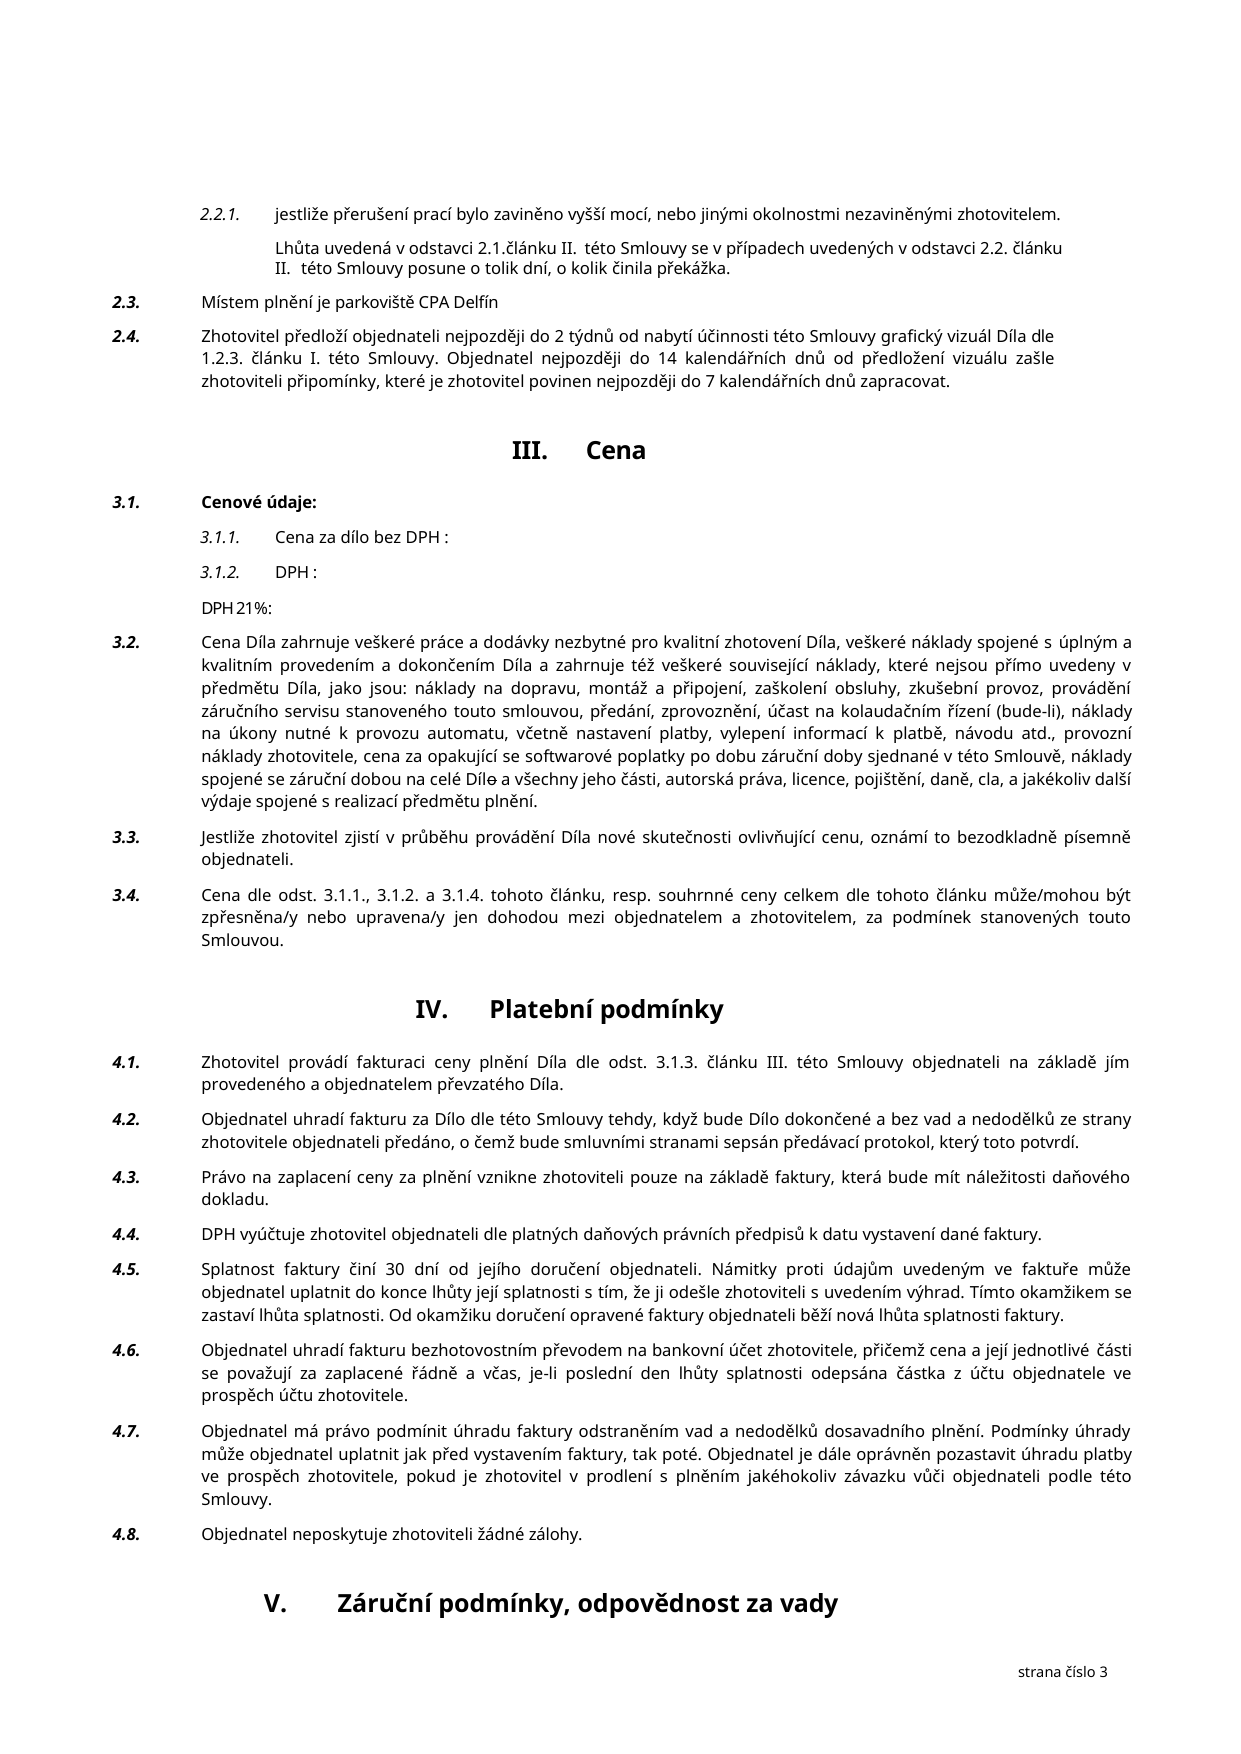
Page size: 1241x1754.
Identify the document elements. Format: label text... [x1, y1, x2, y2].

list Cena dle odst. 3.1.1., 3.1.2. a 3.1.4. tohoto článku, resp. souhrnné ceny celkem dle tohoto článku může/mohou být zpřesněna/y nebo upravena/y jen dohodou mezi objednatelem a zhotovitelem, za podmínek stanovených touto Smlouvou. [112, 883, 1132, 951]
list Cena Díla zahrnuje veškeré práce a dodávky nezbytné pro kvalitní zhotovení Díla, veškeré náklady spojené s úplným a kvalitním provedením a dokončením Díla a zahrnuje též veškeré související náklady, které nejsou přímo uvedeny v předmětu Díla, jako jsou: náklady na dopravu, montáž a připojení, zaškolení obsluhy, zkušební provoz, provádění záručního servisu stanoveného touto smlouvou, předání, zprovoznění, účast na kolaudačním řízení (bude-li), náklady na úkony nutné k provozu automatu, včetně nastavení platby, vylepení informací k platbě, návodu atd., provozní náklady zhotovitele, cena za opakující se softwarové poplatky po dobu záruční doby sjednané v této Smlouvě, náklady spojené se záruční dobou na celé Dílo a všechny jeho části, autorská práva, licence, pojištění, daně, cla, a jakékoliv další výdaje spojené s realizací předmětu plnění. [112, 631, 1132, 813]
list Místem plnění je parkoviště CPA Delfín [112, 291, 1137, 314]
subtitle Platební podmínky [415, 992, 1137, 1026]
list DPH : [200, 561, 1137, 583]
list Objednatel uhradí fakturu bezhotovostním převodem na bankovní účet zhotovitele, přičemž cena a její jednotlivé části se považují za zaplacené řádně a včas, je-li poslední den lhůty splatnosti odepsána částka z účtu objednatele ve prospěch účtu zhotovitele. [112, 1338, 1132, 1407]
subtitle Záruční podmínky, odpovědnost za vady [264, 1586, 1137, 1620]
list Cena za dílo bez DPH : [200, 526, 1137, 548]
subtitle Cenové údaje: [112, 491, 1137, 514]
list Splatnost faktury činí 30 dní od jejího doručení objednateli. Námitky proti údajům uvedeným ve faktuře může objednatel uplatnit do konce lhůty její splatnosti s tím, že ji odešle zhotoviteli s uvedením výhrad. Tímto okamžikem se zastaví lhůta splatnosti. Od okamžiku doručení opravené faktury objednateli běží nová lhůta splatnosti faktury. [112, 1258, 1132, 1326]
list Objednatel uhradí fakturu za Dílo dle této Smlouvy tehdy, když bude Dílo dokončené a bez vad a nedodělků ze strany zhotovitele objednateli předáno, o čemž bude smluvními stranami sepsán předávací protokol, který toto potvrdí. [112, 1107, 1132, 1153]
text DPH 21%: [201, 596, 1137, 619]
list Zhotovitel předloží objednateli nejpozději do 2 týdnů od nabytí účinnosti této Smlouvy grafický vizuál Díla dle [112, 327, 1137, 347]
list DPH vyúčtuje zhotovitel objednateli dle platných daňových právních předpisů k datu vystavení dané faktury. [112, 1223, 1137, 1246]
list Jestliže zhotovitel zjistí v průběhu provádění Díla nové skutečnosti ovlivňující cenu, oznámí to bezodkladně písemně objednateli. [112, 826, 1132, 870]
list jestliže přerušení prací bylo zaviněno vyšší mocí, nebo jinými okolnostmi nezaviněnými zhotovitelem. [200, 203, 1137, 225]
text Lhůta uvedená v odstavci 2.1.článku II. této Smlouvy se v případech uvedených v odstavci 2.2. článku [275, 238, 1137, 258]
list této Smlouvy posune o tolik dní, o kolik činila překážka. [275, 258, 1137, 278]
list Objednatel neposkytuje zhotoviteli žádné zálohy. [112, 1523, 1137, 1545]
list Právo na zaplacení ceny za plnění vznikne zhotoviteli pouze na základě faktury, která bude mít náležitosti daňového dokladu. [112, 1166, 1132, 1210]
list Zhotovitel provádí fakturaci ceny plnění Díla dle odst. 3.1.3. článku III. této Smlouvy objednateli na základě jím provedeného a objednatelem převzatého Díla. [112, 1050, 1132, 1095]
text 1.2.3. článku I. této Smlouvy. Objednatel nejpozději do 14 kalendářních dnů od předložení vizuálu zašle zhotoviteli připomínky, které je zhotovitel povinen nejpozději do 7 kalendářních dnů zapracovat. [201, 347, 1137, 392]
subtitle Cena [512, 432, 1137, 466]
list Objednatel má právo podmínit úhradu faktury odstraněním vad a nedodělků dosavadního plnění. Podmínky úhrady může objednatel uplatnit jak před vystavením faktury, tak poté. Objednatel je dále oprávněn pozastavit úhradu platby ve prospěch zhotovitele, pokud je zhotovitel v prodlení s plněním jakéhokoliv závazku vůči objednateli podle této Smlouvy. [112, 1419, 1132, 1510]
